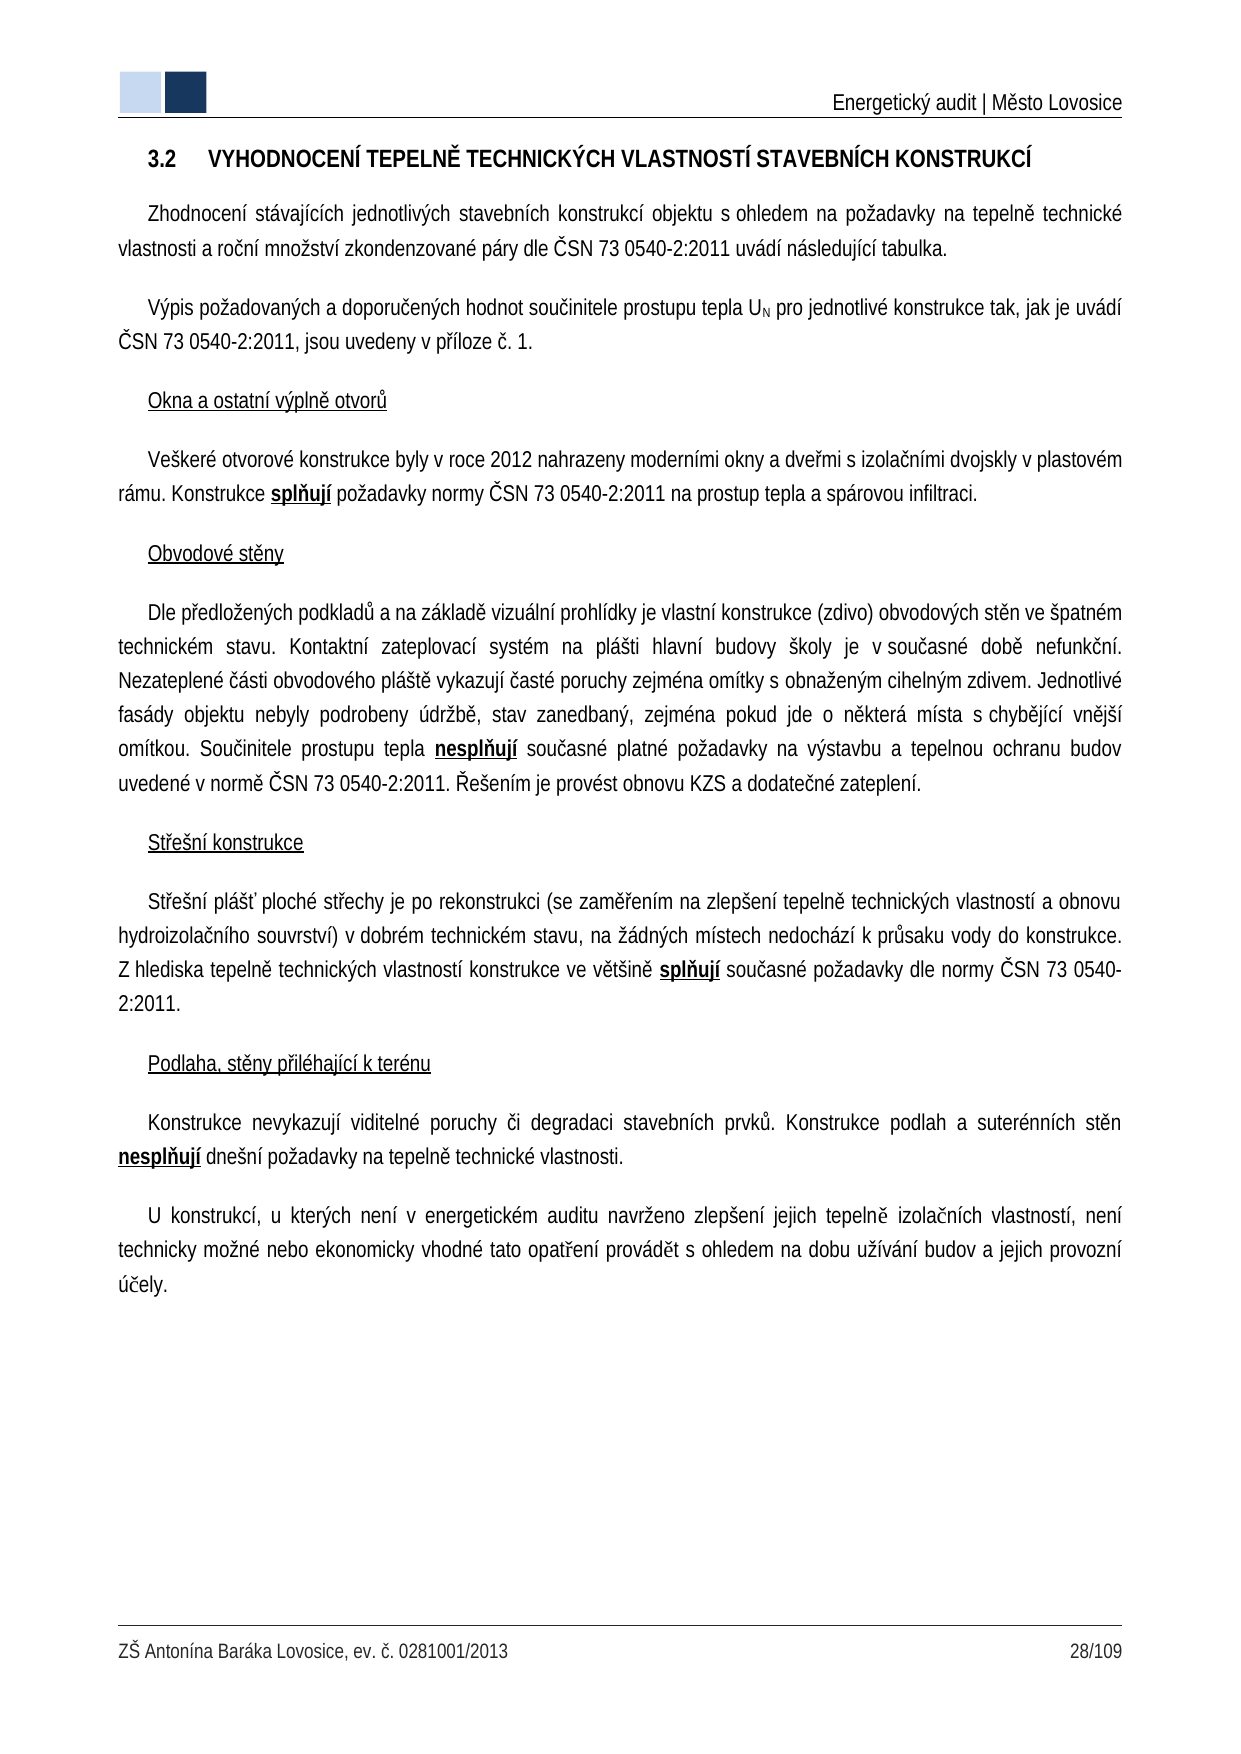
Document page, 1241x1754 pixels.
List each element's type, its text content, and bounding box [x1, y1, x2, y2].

text Střešní konstrukce [118, 829, 1122, 855]
text Obvodové stěny [118, 539, 1122, 566]
text Veškeré otvorové konstrukce byly v roce 2012 nahrazeny moderními okny a dveřmi s izolačními dvojskly v plastovém rámu. Konstrukce splňují požadavky normy ČSN 73 0540-2:2011 na prostup tepla a spárovou infiltraci. [118, 446, 1122, 507]
text Konstrukce nevykazují viditelné poruchy či degradaci stavebních prvků. Konstrukce podlah a suterénních stěn nesplňují dnešní požadavky na tepelně technické vlastnosti. [118, 1109, 1122, 1169]
text Podlaha, stěny přiléhající k terénu [118, 1049, 1122, 1076]
text Okna a ostatní výplně otvorů [118, 387, 1122, 413]
text Zhodnocení stávajících jednotlivých stavebních konstrukcí objektu s ohledem na požadavky na tepelně technické vlastnosti a roční množství zkondenzované páry dle ČSN 73 0540-2:2011 uvádí následující tabulka. [118, 200, 1122, 261]
text Výpis požadovaných a doporučených hodnot součinitele prostupu tepla UN pro jednotlivé konstrukce tak, jak je uvádí ČSN 73 0540-2:2011, jsou uvedeny v příloze č. 1. [118, 294, 1122, 354]
text Dle předložených podkladů a na základě vizuální prohlídky je vlastní konstrukce (zdivo) obvodových stěn ve špatném technickém stavu. Kontaktní zateplovací systém na plášti hlavní budovy školy je v současné době nefunkční. Nezateplené části obvodového pláště vykazují časté poruchy zejména omítky s obnaženým cihelným zdivem. Jednotlivé fasády objektu nebyly podrobeny údržbě, stav zanedbaný, zejména pokud jde o některá místa s chybějící vnější omítkou. Součinitele prostupu tepla nesplňují současné platné požadavky na výstavbu a tepelnou ochranu budov uvedené v normě ČSN 73 0540-2:2011. Řešením je provést obnovu KZS a dodatečné zateplení. [118, 599, 1122, 796]
text U konstrukcí, u kterých není v energetickém auditu navrženo zlepšení jejich tepelně izolačních vlastností, není technicky možné nebo ekonomicky vhodné tato opatření provádět s ohledem na dobu užívání budov a jejich provozní účely. [118, 1202, 1122, 1297]
text Střešní plášť ploché střechy je po rekonstrukci (se zaměřením na zlepšení tepelně technických vlastností a obnovu hydroizolačního souvrství) v dobrém technickém stavu, na žádných místech nedochází k průsaku vody do konstrukce. Z hlediska tepelně technických vlastností konstrukce ve většině splňují současné požadavky dle normy ČSN 73 0540-2:2011. [118, 888, 1122, 1017]
subtitle Vyhodnocení tepelně technických vlastností stavebních konstrukcí [148, 144, 1122, 172]
